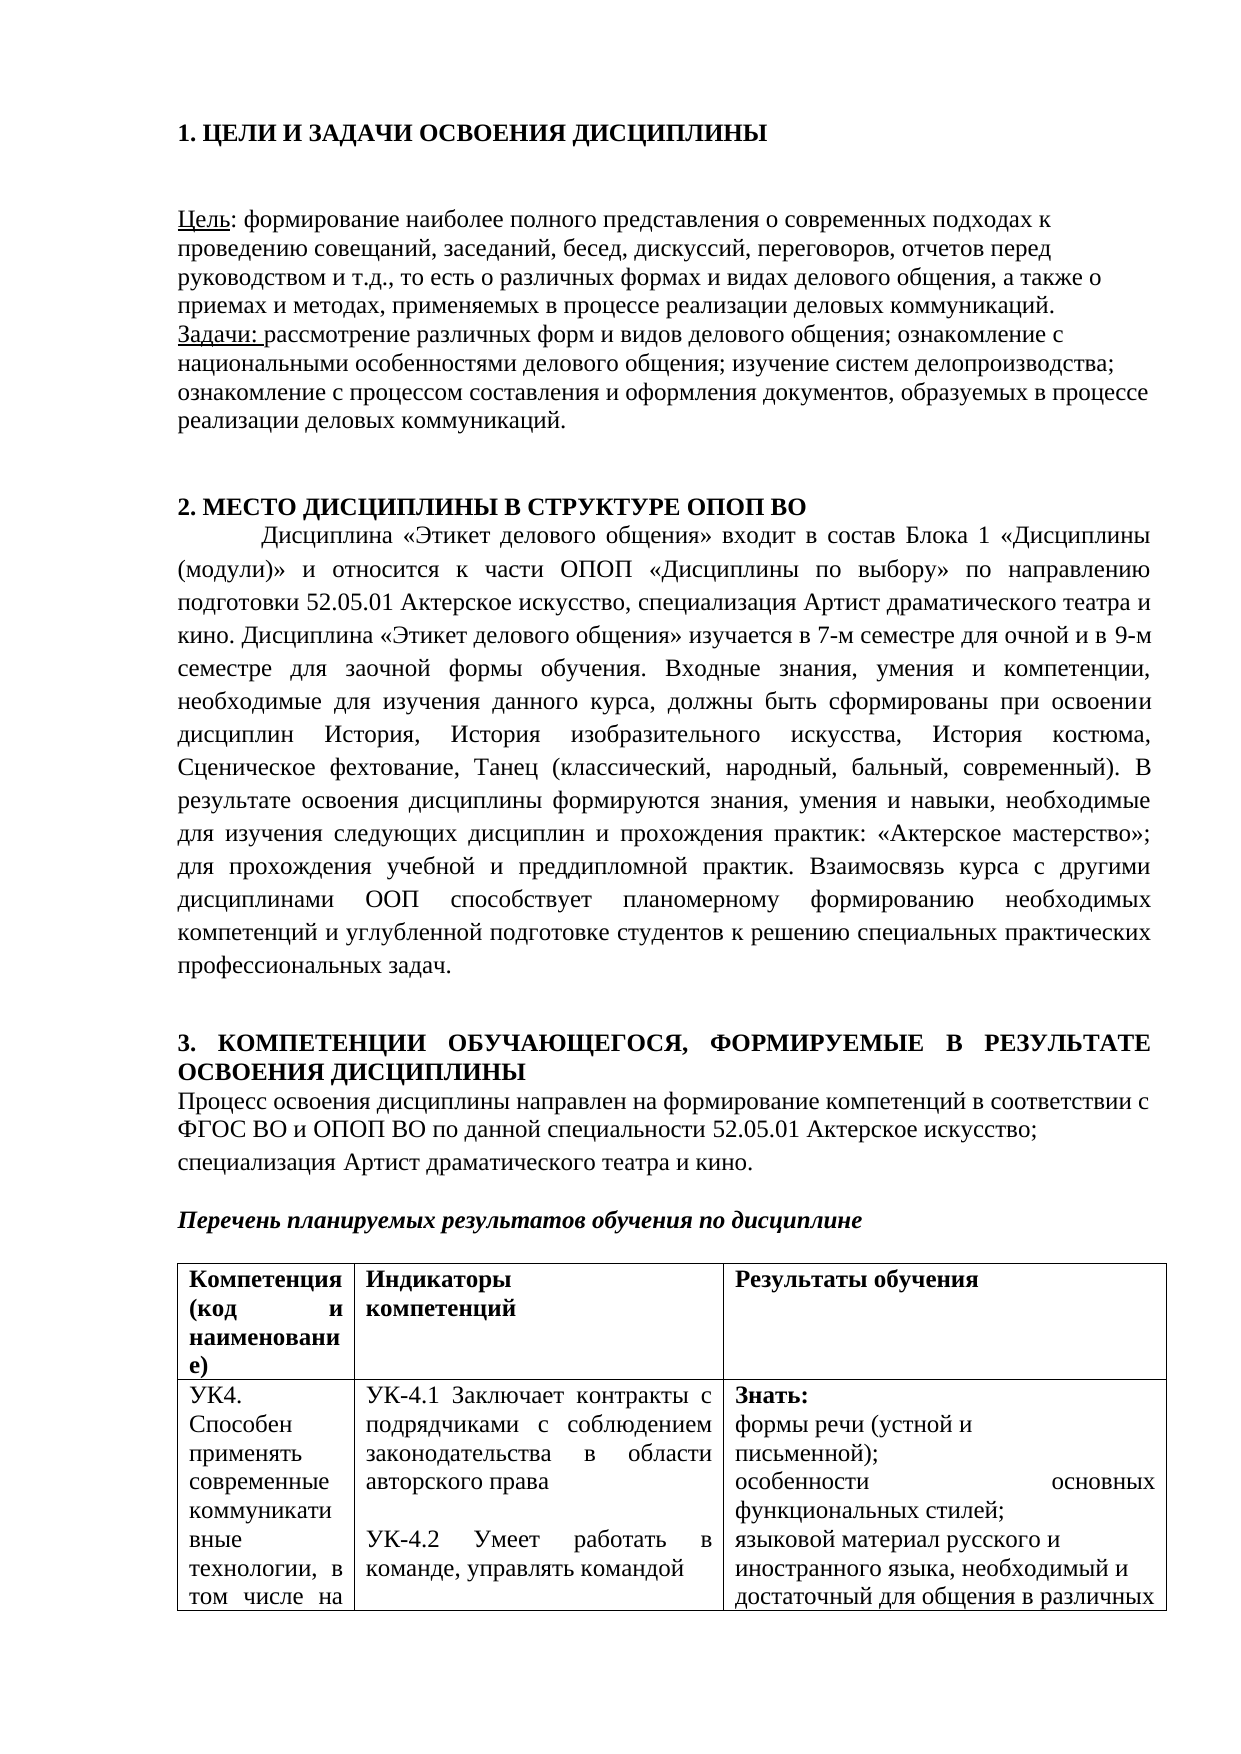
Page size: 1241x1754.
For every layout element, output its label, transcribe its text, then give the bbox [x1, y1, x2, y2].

text Цель: формирование наиболее полного представления о современных подходах к проведению совещаний, заседаний, бесед, дискуссий, переговоров, отчетов перед руководством и т.д., то есть о различных формах и видах делового общения, а также о приемах и методах, применяемых в процессе реализации деловых коммуникаций. [177, 204, 1152, 319]
text 1. ЦЕЛИ И ЗАДАЧИ ОСВОЕНИЯ ДИСЦИПЛИНЫ [177, 118, 1152, 147]
table_header Индикаторы компетенций [355, 1264, 723, 1379]
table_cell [178, 1380, 354, 1610]
text Задачи: рассмотрение различных форм и видов делового общения; ознакомление с национальными особенностями делового общения; изучение систем делопроизводства; ознакомление с процессом составления и оформления документов, образуемых в процессе реализации деловых коммуникаций. [177, 319, 1152, 434]
table_header Результаты обучения [724, 1264, 1166, 1379]
text Дисциплина «Этикет делового общения» входит в состав Блока 1 «Дисциплины (модули)» и относится к части ОПОП «Дисциплины по выбору» по направлению подготовки 52.05.01 Актерское искусство, специализация Артист драматического театра и кино. Дисциплина «Этикет делового общения» изучается в 7-м семестре для очной и в 9-м семестре для заочной формы обучения. Входные знания, умения и компетенции, необходимые для изучения данного курса, должны быть сформированы при освоении дисциплин История, История изобразительного искусства, История костюма, Сценическое фехтование, Танец (классический, народный, бальный, современный). В результате освоения дисциплины формируются знания, умения и навыки, необходимые для изучения следующих дисциплин и прохождения практик: «Актерское мастерство»; для прохождения учебной и преддипломной практик. Взаимосвязь курса с другими дисциплинами ООП способствует планомерному формированию необходимых компетенций и углубленной подготовке студентов к решению специальных практических профессиональных задач. [177, 521, 1152, 979]
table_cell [355, 1380, 723, 1610]
text 2. МЕСТО ДИСЦИПЛИНЫ В СТРУКТУРЕ ОПОП ВО [177, 492, 1152, 521]
table_header Компетенция (код и наименование) [178, 1264, 354, 1379]
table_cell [724, 1380, 1166, 1610]
text Процесс освоения дисциплины направлен на формирование компетенций в соответствии с ФГОС ВО и ОПОП ВО по данной специальности 52.05.01 Актерское искусство; специализация Артист драматического театра и кино. [177, 1086, 1152, 1177]
text Перечень планируемых результатов обучения по дисциплине [177, 1206, 1152, 1234]
text 3. КОМПЕТЕНЦИИ ОБУЧАЮЩЕГОСЯ, ФОРМИРУЕМЫЕ В РЕЗУЛЬТАТЕ ОСВОЕНИЯ ДИСЦИПЛИНЫ [177, 1028, 1152, 1086]
